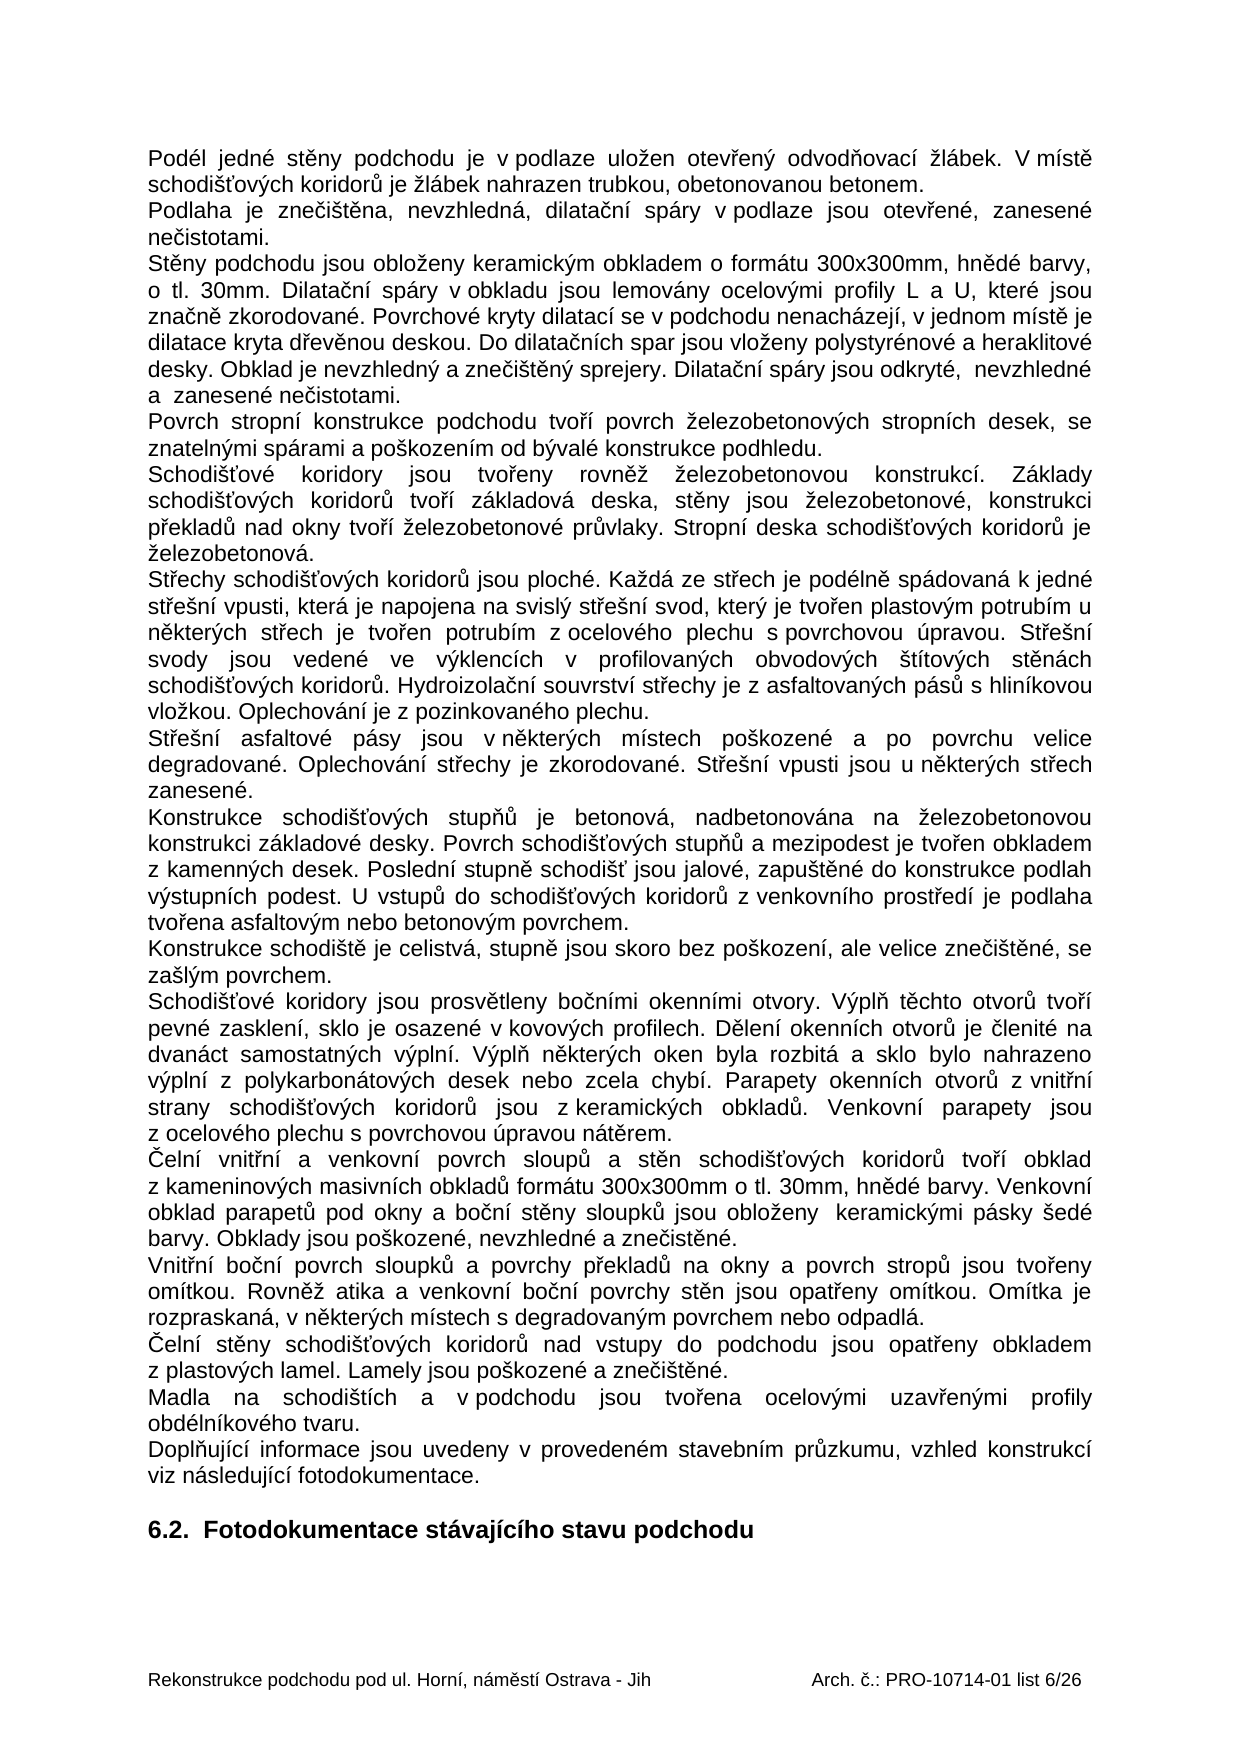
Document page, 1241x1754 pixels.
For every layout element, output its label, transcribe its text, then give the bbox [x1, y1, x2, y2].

text Čelní vnitřní a venkovní povrch sloupů a stěn schodišťových koridorů tvoří obklad z kameninových masivních obkladů formátu 300x300mm o tl. 30mm, hnědé barvy. Venkovní obklad parapetů pod okny a boční stěny sloupků jsou obloženy keramickými pásky šedé barvy. Obklady jsou poškozené, nevzhledné a znečistěné. [148, 1146, 1092, 1252]
text Stěny podchodu jsou obloženy keramickým obkladem o formátu 300x300mm, hnědé barvy, o tl. 30mm. Dilatační spáry v obkladu jsou lemovány ocelovými profily L a U, které jsou značně zkorodované. Povrchové kryty dilatací se v podchodu nenacházejí, v jednom místě je dilatace kryta dřevěnou deskou. Do dilatačních spar jsou vloženy polystyrénové a heraklitové desky. Obklad je nevzhledný a znečištěný sprejery. Dilatační spáry jsou odkryté, nevzhledné a zanesené nečistotami. [148, 250, 1092, 408]
text Konstrukce schodiště je celistvá, stupně jsou skoro bez poškození, ale velice znečištěné, se zašlým povrchem. [148, 935, 1092, 988]
text Konstrukce schodišťových stupňů je betonová, nadbetonována na železobetonovou konstrukci základové desky. Povrch schodišťových stupňů a mezipodest je tvořen obkladem z kamenných desek. Poslední stupně schodišť jsou jalové, zapuštěné do konstrukce podlah výstupních podest. U vstupů do schodišťových koridorů z venkovního prostředí je podlaha tvořena asfaltovým nebo betonovým povrchem. [148, 804, 1092, 935]
text Doplňující informace jsou uvedeny v provedeném stavebním průzkumu, vzhled konstrukcí viz následující fotodokumentace. [148, 1436, 1092, 1489]
text Madla na schodištích a v podchodu jsou tvořena ocelovými uzavřenými profily obdélníkového tvaru. [148, 1383, 1092, 1436]
text Střechy schodišťových koridorů jsou ploché. Každá ze střech je podélně spádovaná k jedné střešní vpusti, která je napojena na svislý střešní svod, který je tvořen plastovým potrubím u některých střech je tvořen potrubím z ocelového plechu s povrchovou úpravou. Střešní svody jsou vedené ve výklencích v profilovaných obvodových štítových stěnách schodišťových koridorů. Hydroizolační souvrství střechy je z asfaltovaných pásů s hliníkovou vložkou. Oplechování je z pozinkovaného plechu. [148, 566, 1092, 724]
text Povrch stropní konstrukce podchodu tvoří povrch železobetonových stropních desek, se znatelnými spárami a poškozením od bývalé konstrukce podhledu. [148, 408, 1092, 461]
text Schodišťové koridory jsou prosvětleny bočními okenními otvory. Výplň těchto otvorů tvoří pevné zasklení, sklo je osazené v kovových profilech. Dělení okenních otvorů je členité na dvanáct samostatných výplní. Výplň některých oken byla rozbitá a sklo bylo nahrazeno výplní z polykarbonátových desek nebo zcela chybí. Parapety okenních otvorů z vnitřní strany schodišťových koridorů jsou z keramických obkladů. Venkovní parapety jsou z ocelového plechu s povrchovou úpravou nátěrem. [148, 988, 1092, 1146]
text Podlaha je znečištěna, nevzhledná, dilatační spáry v podlaze jsou otevřené, zanesené nečistotami. [148, 197, 1092, 250]
text Čelní stěny schodišťových koridorů nad vstupy do podchodu jsou opatřeny obkladem z plastových lamel. Lamely jsou poškozené a znečištěné. [148, 1331, 1092, 1383]
text Vnitřní boční povrch sloupků a povrchy překladů na okny a povrch stropů jsou tvořeny omítkou. Rovněž atika a venkovní boční povrchy stěn jsou opatřeny omítkou. Omítka je rozpraskaná, v některých místech s degradovaným povrchem nebo odpadlá. [148, 1252, 1092, 1331]
text Střešní asfaltové pásy jsou v některých místech poškozené a po povrchu velice degradované. Oplechování střechy je zkorodované. Střešní vpusti jsou u některých střech zanesené. [148, 724, 1092, 804]
text 6.2. Fotodokumentace stávajícího stavu podchodu [148, 1515, 1092, 1544]
text Podél jedné stěny podchodu je v podlaze uložen otevřený odvodňovací žlábek. V místě schodišťových koridorů je žlábek nahrazen trubkou, obetonovanou betonem. [148, 145, 1092, 197]
text Schodišťové koridory jsou tvořeny rovněž železobetonovou konstrukcí. Základy schodišťových koridorů tvoří základová deska, stěny jsou železobetonové, konstrukci překladů nad okny tvoří železobetonové průvlaky. Stropní deska schodišťových koridorů je železobetonová. [148, 461, 1092, 566]
